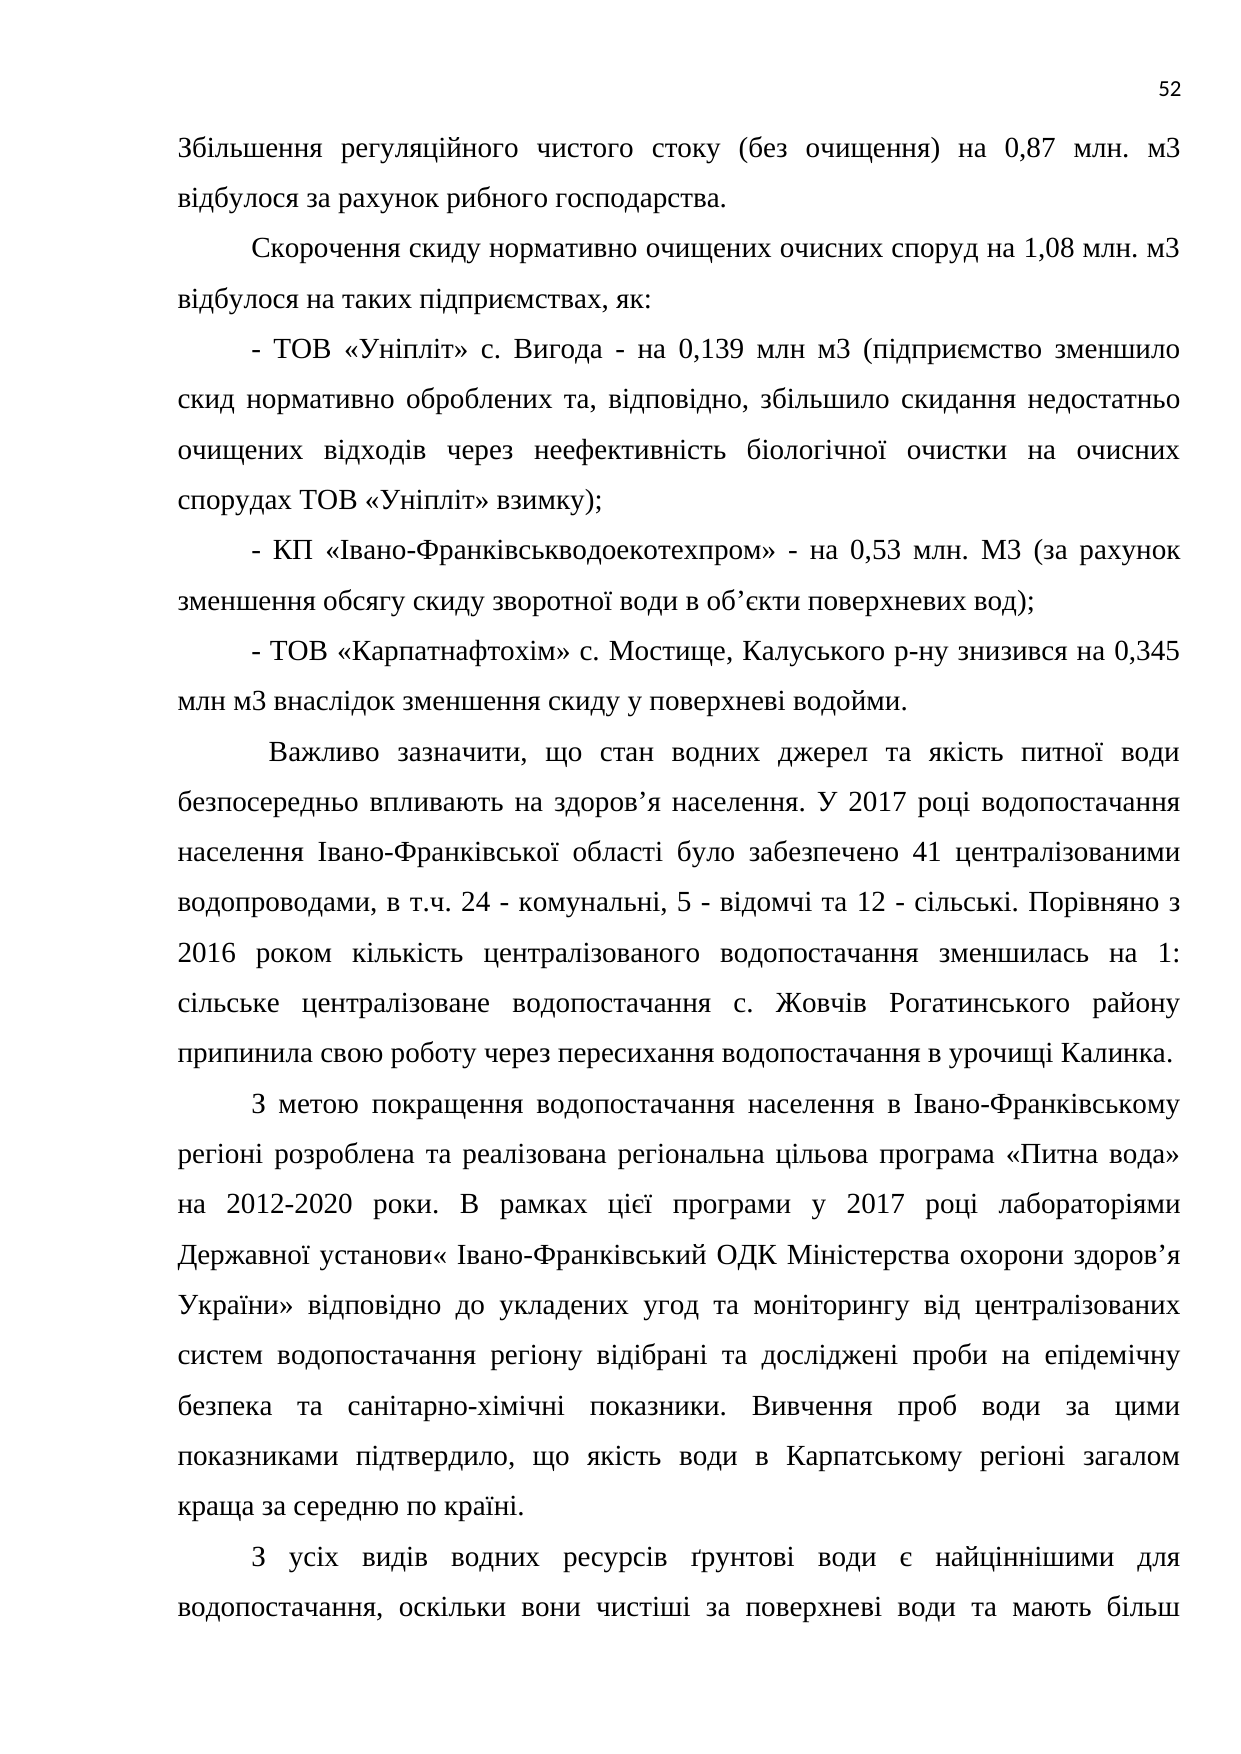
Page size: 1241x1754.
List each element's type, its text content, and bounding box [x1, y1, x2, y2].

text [177, 1539, 1181, 1622]
text - ТОВ «Карпатнафтохім» с. Мостище, Калуського р-ну знизився на 0,345 млн м3 внаслідок зменшення скиду у поверхневі водойми. Важливо зазначити, що стан водних джерел та якість питної води безпосередньо впливають на здоров’я населення. У 2017 році водопостачання населення Івано-Франківської області було забезпечено 41 централізованими водопроводами, в т.ч. 24 - комунальні, 5 - відомчі та 12 - сільські. Порівняно з 2016 роком кількість централізованого водопостачання зменшилась на 1: сільське централізоване водопостачання с. Жовчів Рогатинського району припинила свою роботу через пересихання водопостачання в урочищі Калинка. [177, 633, 1181, 1069]
text Скорочення скиду нормативно очищених очисних споруд на 1,08 млн. м3 відбулося на таких підприємствах, як: [177, 231, 1181, 314]
text З метою покращення водопостачання населення в Івано-Франківському регіоні розроблена та реалізована регіональна цільова програма «Питна вода» на 2012-2020 роки. В рамках цієї програми у 2017 році лабораторіями Державної установи« Івано-Франківський ОДК Міністерства охорони здоров’я України» відповідно до укладених угод та моніторингу від централізованих систем водопостачання регіону відібрані та досліджені проби на епідемічну безпека та санітарно-хімічні показники. Вивчення проб води за цими показниками підтвердило, що якість води в Карпатському регіоні загалом краща за середню по країні. [177, 1086, 1181, 1522]
text Збільшення регуляційного чистого стоку (без очищення) на 0,87 млн. м3 відбулося за рахунок рибного господарства. [177, 130, 1181, 214]
text - ТОВ «Уніпліт» с. Вигода - на 0,139 млн м3 (підприємство зменшило скид нормативно оброблених та, відповідно, збільшило скидання недостатньо очищених відходів через неефективність біологічної очистки на очисних спорудах ТОВ «Уніпліт» взимку); [177, 331, 1181, 516]
text - КП «Івано-Франківськводоекотехпром» - на 0,53 млн. М3 (за рахунок зменшення обсягу скиду зворотної води в об’єкти поверхневих вод); [177, 532, 1181, 616]
